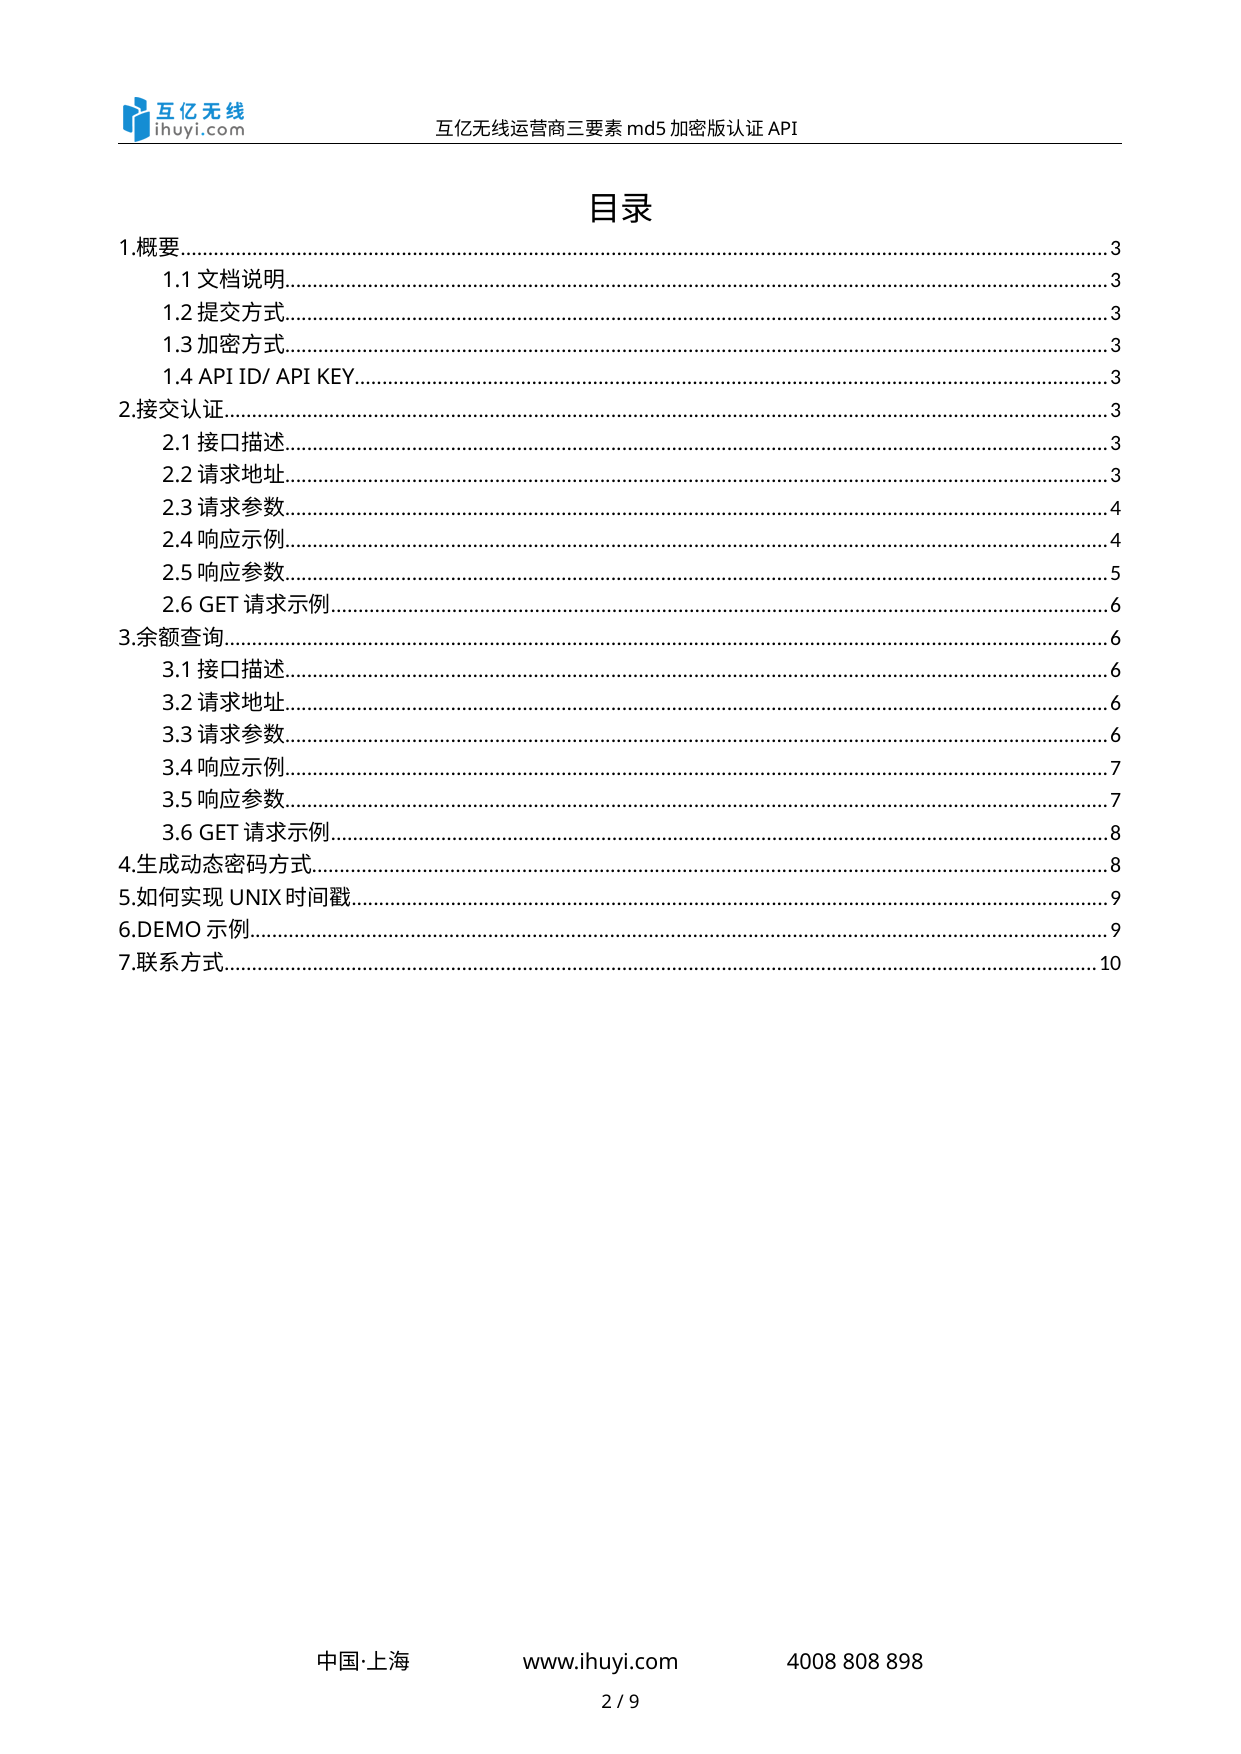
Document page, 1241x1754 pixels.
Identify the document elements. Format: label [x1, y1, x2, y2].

picture [118, 88, 249, 143]
